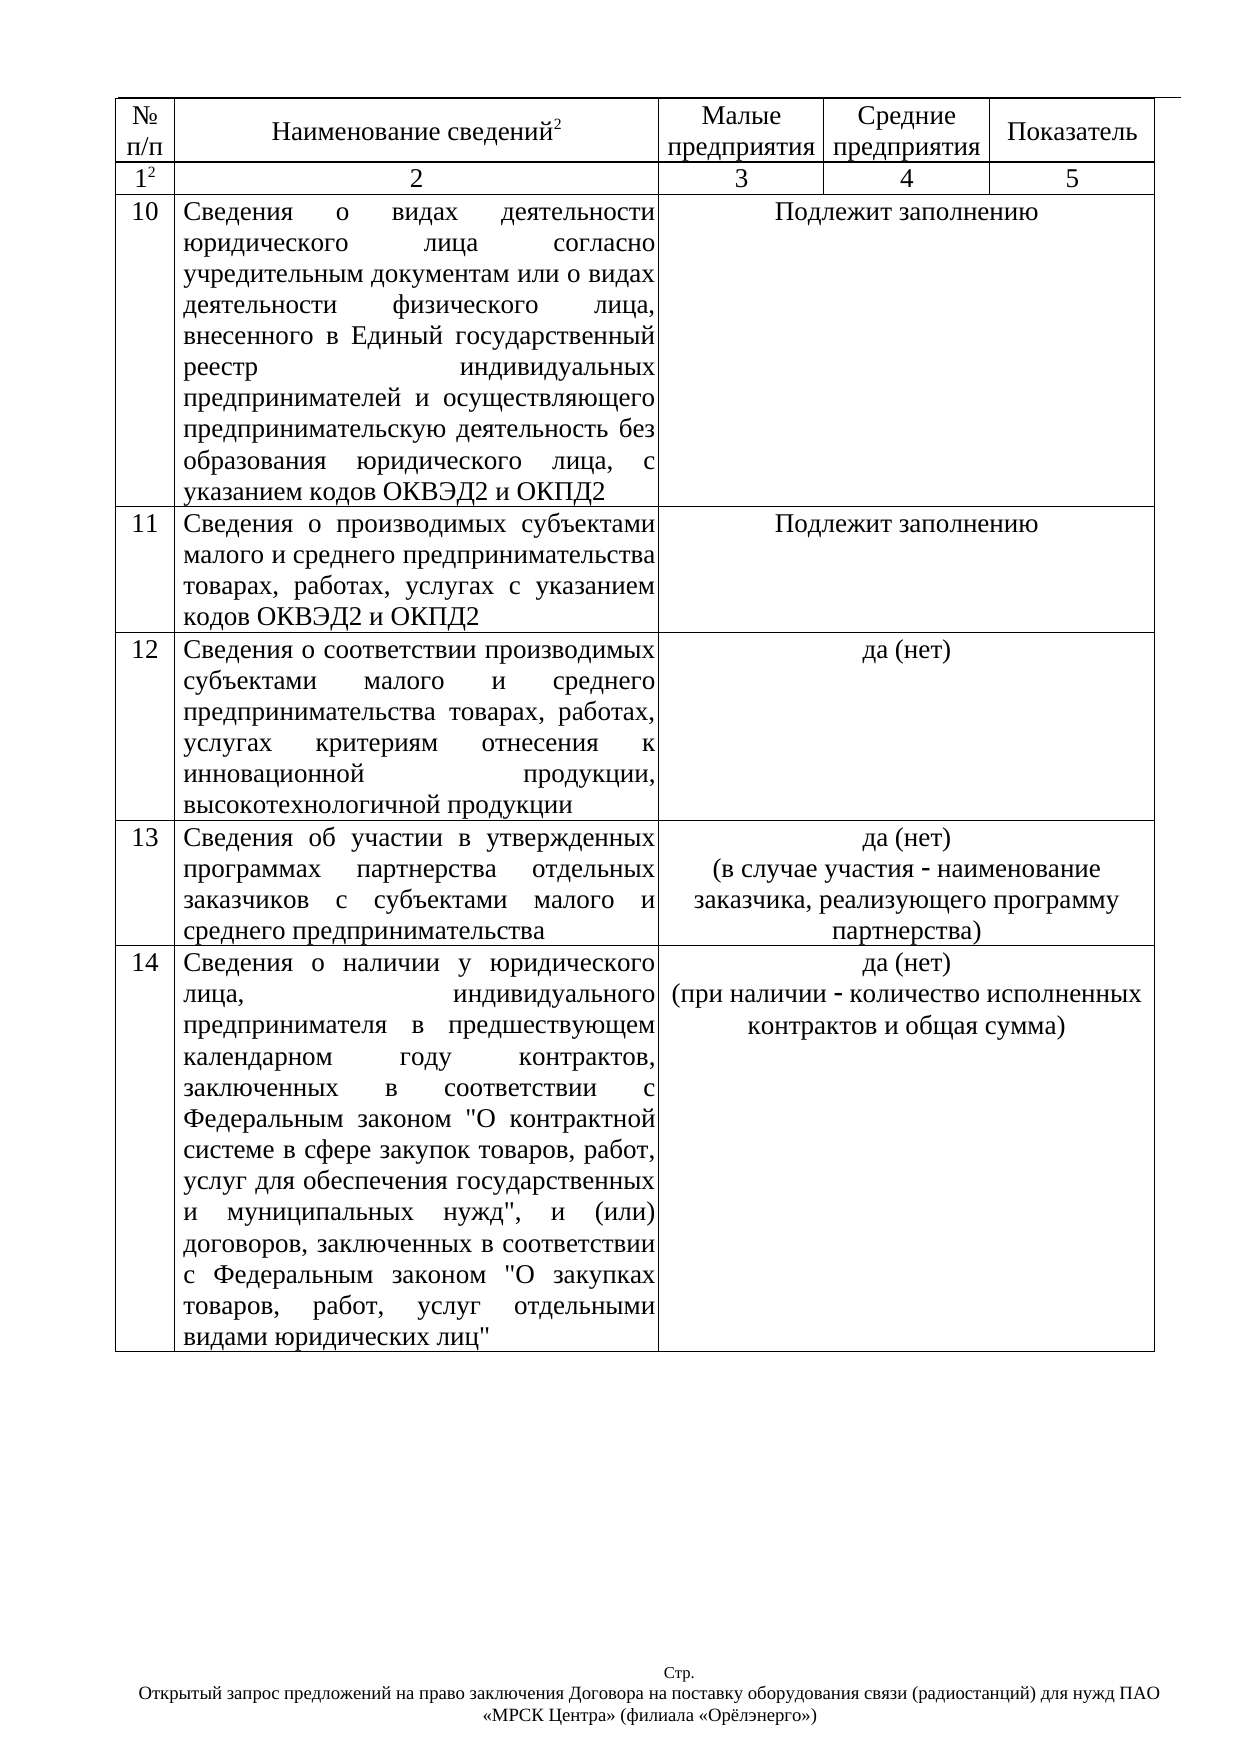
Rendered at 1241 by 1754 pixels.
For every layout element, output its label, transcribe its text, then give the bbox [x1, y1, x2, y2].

table_cell 3 [659, 163, 823, 193]
table_cell Сведения об участии в утвержденных программах партнерства отдельных заказчиков с субъектами малого и среднего предпринимательства [175, 821, 658, 945]
table_cell 5 [990, 163, 1154, 193]
table_cell Подлежит заполнению [659, 507, 1154, 632]
table_cell 14 [116, 946, 174, 1351]
table_cell Сведения о видах деятельности юридического лица согласно учредительным документам или о видах деятельности физического лица, внесенного в Единый государственный реестр индивидуальных предпринимателей и осуществляющего предпринимательскую деятельность без образования юридического лица, с указанием кодов ОКВЭД2 и ОКПД2 [175, 195, 658, 506]
table_header Наименование сведений2 [175, 99, 658, 161]
table_cell Подлежит заполнению [659, 195, 1154, 506]
table_header Средние предприятия [824, 99, 989, 161]
table_cell да (нет) [659, 633, 1154, 819]
table_cell Сведения о наличии у юридического лица, индивидуального предпринимателя в предшествующем календарном году контрактов, заключенных в соответствии с Федеральным законом "О контрактной системе в сфере закупок товаров, работ, услуг для обеспечения государственных и муниципальных нужд", и (или) договоров, заключенных в соответствии с Федеральным законом "О закупках товаров, работ, услуг отдельными видами юридических лиц" [175, 946, 658, 1351]
table_header № п/п [116, 99, 174, 161]
table_cell 2 [175, 163, 658, 193]
table_cell 11 [116, 507, 174, 632]
table_header Показатель [990, 99, 1154, 161]
table_cell да (нет) (при наличии количество исполненных контрактов и общая сумма) [659, 946, 1154, 1351]
table_cell 13 [116, 821, 174, 945]
table_cell Сведения о соответствии производимых субъектами малого и среднего предпринимательства товарах, работах, услугах критериям отнесения к инновационной продукции, высокотехнологичной продукции [175, 633, 658, 819]
table_cell 4 [824, 163, 989, 193]
table_cell 12 [116, 163, 174, 193]
table_cell Сведения о производимых субъектами малого и среднего предпринимательства товарах, работах, услугах с указанием кодов ОКВЭД2 и ОКПД2 [175, 507, 658, 632]
table_cell 10 [116, 195, 174, 506]
table_header Малые предприятия [659, 99, 823, 161]
table_cell 12 [116, 633, 174, 819]
table_cell да (нет) (в случае участия наименование заказчика, реализующего программу партнерства) [659, 821, 1154, 945]
